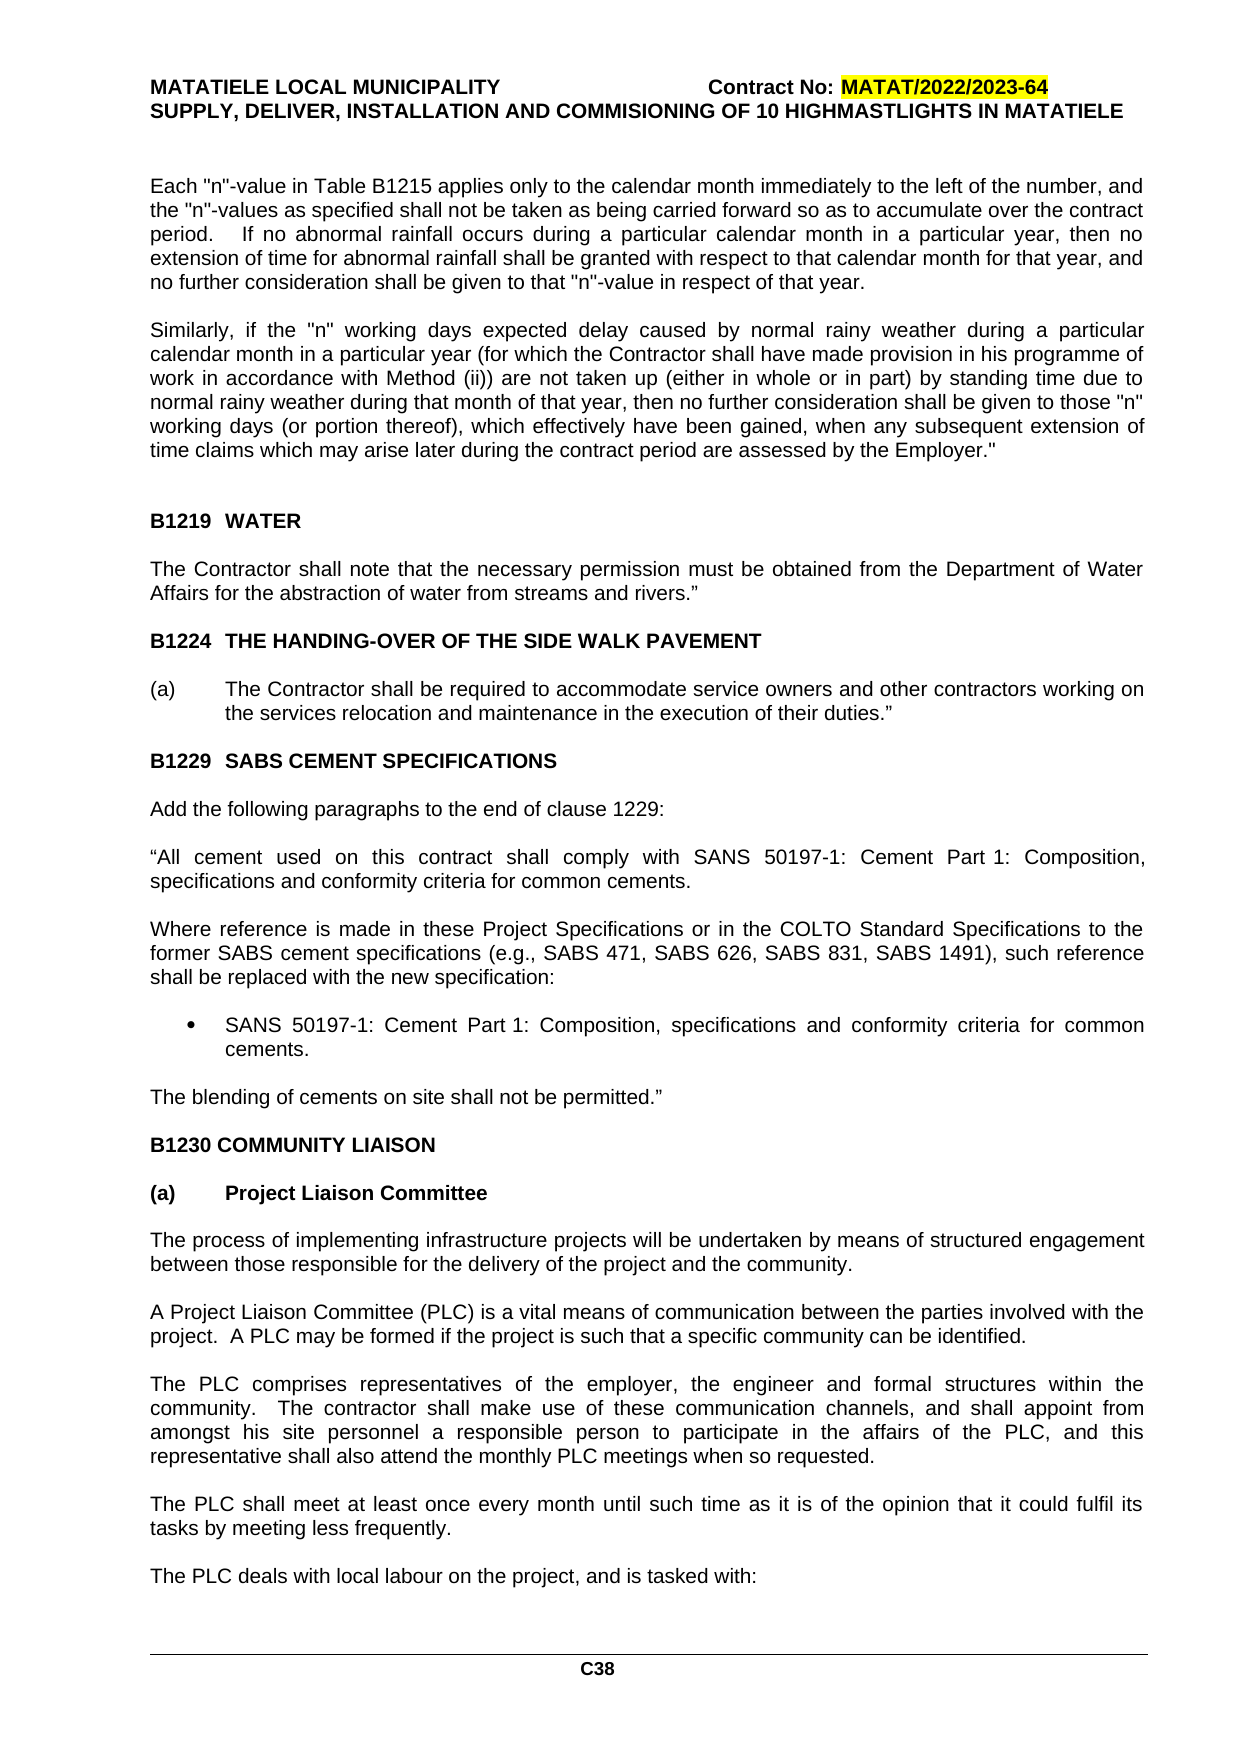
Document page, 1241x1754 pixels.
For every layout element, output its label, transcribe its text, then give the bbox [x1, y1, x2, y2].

text Each "n"-value in Table B1215 applies only to the calendar month immediately to the left of the number, and the "n"-values as specified shall not be taken as being carried forward so as to accumulate over the contract period. If no abnormal rainfall occurs during a particular calendar month in a particular year, then no extension of time for abnormal rainfall shall be granted with respect to that calendar month for that year, and no further consideration shall be given to that "n"-value in respect of that year. [150, 174, 1146, 294]
text B1219 WATER [150, 509, 1146, 533]
text The blending of cements on site shall not be permitted.” [150, 1084, 1146, 1108]
text The Contractor shall note that the necessary permission must be obtained from the Department of Water Affairs for the abstraction of water from streams and rivers.” [150, 557, 1146, 605]
text A Project Liaison Committee (PLC) is a vital means of communication between the parties involved with the project. A PLC may be formed if the project is such that a specific community can be identified. [150, 1300, 1146, 1348]
text Where reference is made in these Project Specifications or in the COLTO Standard Specifications to the former SABS cement specifications (e.g., SABS 471, SABS 626, SABS 831, SABS 1491), such reference shall be replaced with the new specification: [150, 917, 1146, 988]
text (a) Project Liaison Committee [150, 1180, 1146, 1204]
text B1224 THE HANDING-OVER OF THE SIDE WALK PAVEMENT [150, 629, 1146, 653]
text The PLC shall meet at least once every month until such time as it is of the opinion that it could fulfil its tasks by meeting less frequently. [150, 1492, 1146, 1540]
text “All cement used on this contract shall comply with SANS 50197-1: Cement Part 1: Composition, specifications and conformity criteria for common cements. [150, 845, 1146, 893]
text The PLC comprises representatives of the employer, the engineer and formal structures within the community. The contractor shall make use of these communication channels, and shall appoint from amongst his site personnel a responsible person to participate in the affairs of the PLC, and this representative shall also attend the monthly PLC meetings when so requested. [150, 1372, 1146, 1468]
list SANS 50197-1: Cement Part 1: Composition, specifications and conformity criteria for common cements. [187, 1012, 1146, 1061]
text Add the following paragraphs to the end of clause 1229: [150, 797, 1146, 821]
text Similarly, if the "n" working days expected delay caused by normal rainy weather during a particular calendar month in a particular year (for which the Contractor shall have made provision in his programme of work in accordance with Method (ii)) are not taken up (either in whole or in part) by standing time due to normal rainy weather during that month of that year, then no further consideration shall be given to those "n" working days (or portion thereof), which effectively have been gained, when any subsequent extension of time claims which may arise later during the contract period are assessed by the Employer." [150, 318, 1146, 461]
text The PLC deals with local labour on the project, and is tasked with: [150, 1564, 1146, 1588]
text B1229 SABS CEMENT SPECIFICATIONS [150, 749, 1146, 773]
text (a) The Contractor shall be required to accommodate service owners and other contractors working on the services relocation and maintenance in the execution of their duties.” [150, 677, 1146, 725]
text The process of implementing infrastructure projects will be undertaken by means of structured engagement between those responsible for the delivery of the project and the community. [150, 1228, 1146, 1276]
text B1230 COMMUNITY LIAISON [150, 1132, 1146, 1156]
